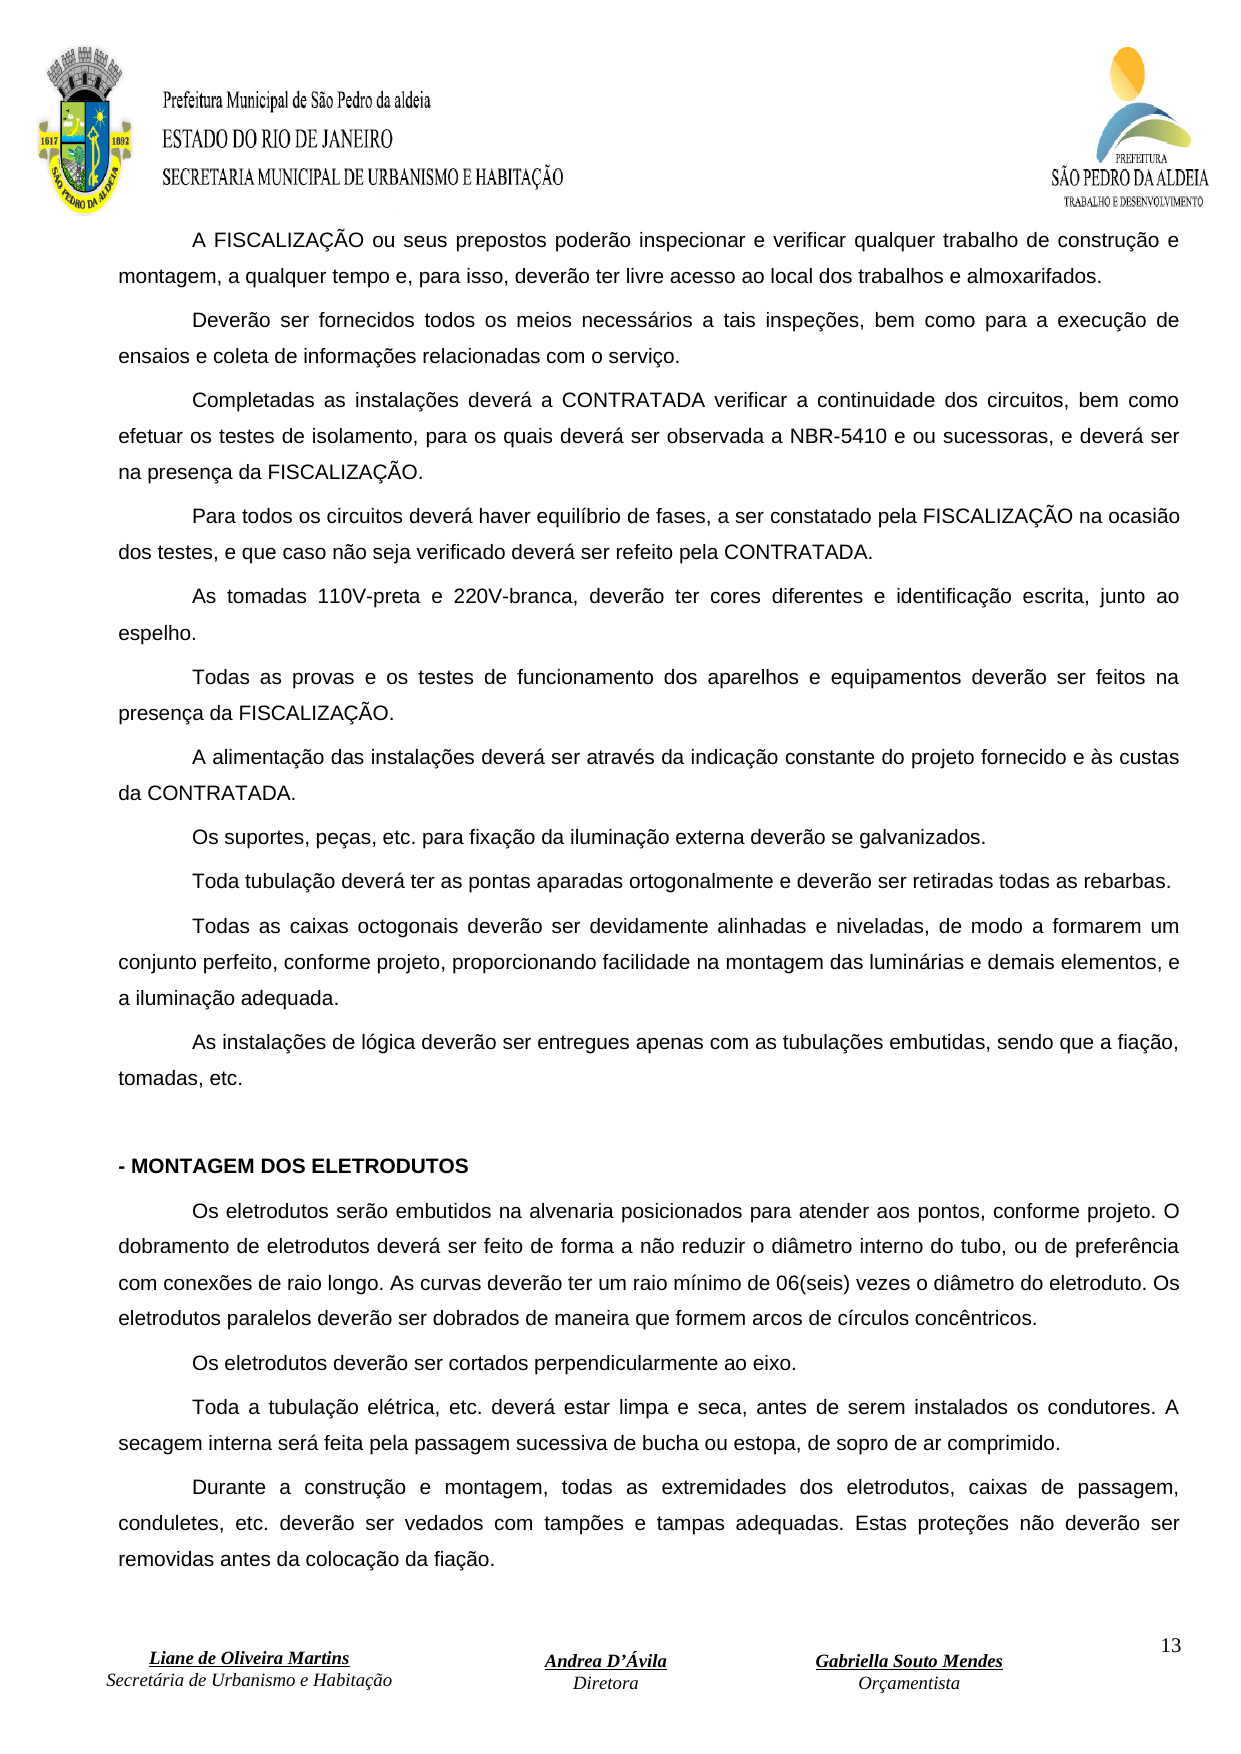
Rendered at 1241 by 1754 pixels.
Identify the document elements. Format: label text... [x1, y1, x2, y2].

text Completadas as instalações deverá a CONTRATADA verificar a continuidade dos circuitos, bem como efetuar os testes de isolamento, para os quais deverá ser observada a NBR-5410 e ou sucessoras, e deverá ser na presença da FISCALIZAÇÃO. [118, 388, 1181, 484]
text Deverão ser fornecidos todos os meios necessários a tais inspeções, bem como para a execução de ensaios e coleta de informações relacionadas com o serviço. [118, 308, 1181, 368]
text Todas as caixas octogonais deverão ser devidamente alinhadas e niveladas, de modo a formarem um conjunto perfeito, conforme projeto, proporcionando facilidade na montagem das luminárias e demais elementos, e a iluminação adequada. [118, 913, 1181, 1009]
text Toda tubulação deverá ter as pontas aparadas ortogonalmente e deverão ser retiradas todas as rebarbas. [118, 869, 1181, 893]
text - MONTAGEM DOS ELETRODUTOS [118, 1154, 1181, 1178]
text Os suportes, peças, etc. para fixação da iluminação externa deverão se galvanizados. [118, 825, 1181, 849]
text A alimentação das instalações deverá ser através da indicação constante do projeto fornecido e às custas da CONTRATADA. [118, 745, 1181, 805]
text As instalações de lógica deverão ser entregues apenas com as tubulações embutidas, sendo que a fiação, tomadas, etc. [118, 1030, 1181, 1089]
text Todas as provas e os testes de funcionamento dos aparelhos e equipamentos deverão ser feitos na presença da FISCALIZAÇÃO. [118, 664, 1181, 724]
text Os eletrodutos serão embutidos na alvenaria posicionados para atender aos pontos, conforme projeto. O dobramento de eletrodutos deverá ser feito de forma a não reduzir o diâmetro interno do tubo, ou de preferência com conexões de raio longo. As curvas deverão ter um raio mínimo de 06(seis) vezes o diâmetro do eletroduto. Os eletrodutos paralelos deverão ser dobrados de maneira que formem arcos de círculos concêntricos. [118, 1198, 1181, 1330]
text Durante a construção e montagem, todas as extremidades dos eletrodutos, caixas de passagem, conduletes, etc. deverão ser vedados com tampões e tampas adequadas. Estas proteções não deverão ser removidas antes da colocação da fiação. [118, 1475, 1181, 1571]
text Toda a tubulação elétrica, etc. deverá estar limpa e seca, antes de serem instalados os condutores. A secagem interna será feita pela passagem sucessiva de bucha ou estopa, de sopro de ar comprimido. [118, 1395, 1181, 1455]
text As tomadas 110V-preta e 220V-branca, deverão ter cores diferentes e identificação escrita, junto ao espelho. [118, 584, 1181, 644]
text Para todos os circuitos deverá haver equilíbrio de fases, a ser constatado pela FISCALIZAÇÃO na ocasião dos testes, e que caso não seja verificado deverá ser refeito pela CONTRATADA. [118, 504, 1181, 564]
text A FISCALIZAÇÃO ou seus prepostos poderão inspecionar e verificar qualquer trabalho de construção e montagem, a qualquer tempo e, para isso, deverão ter livre acesso ao local dos trabalhos e almoxarifados. [118, 83, 1181, 287]
text Os eletrodutos deverão ser cortados perpendicularmente ao eixo. [118, 1351, 1181, 1374]
picture [23, 43, 1225, 216]
